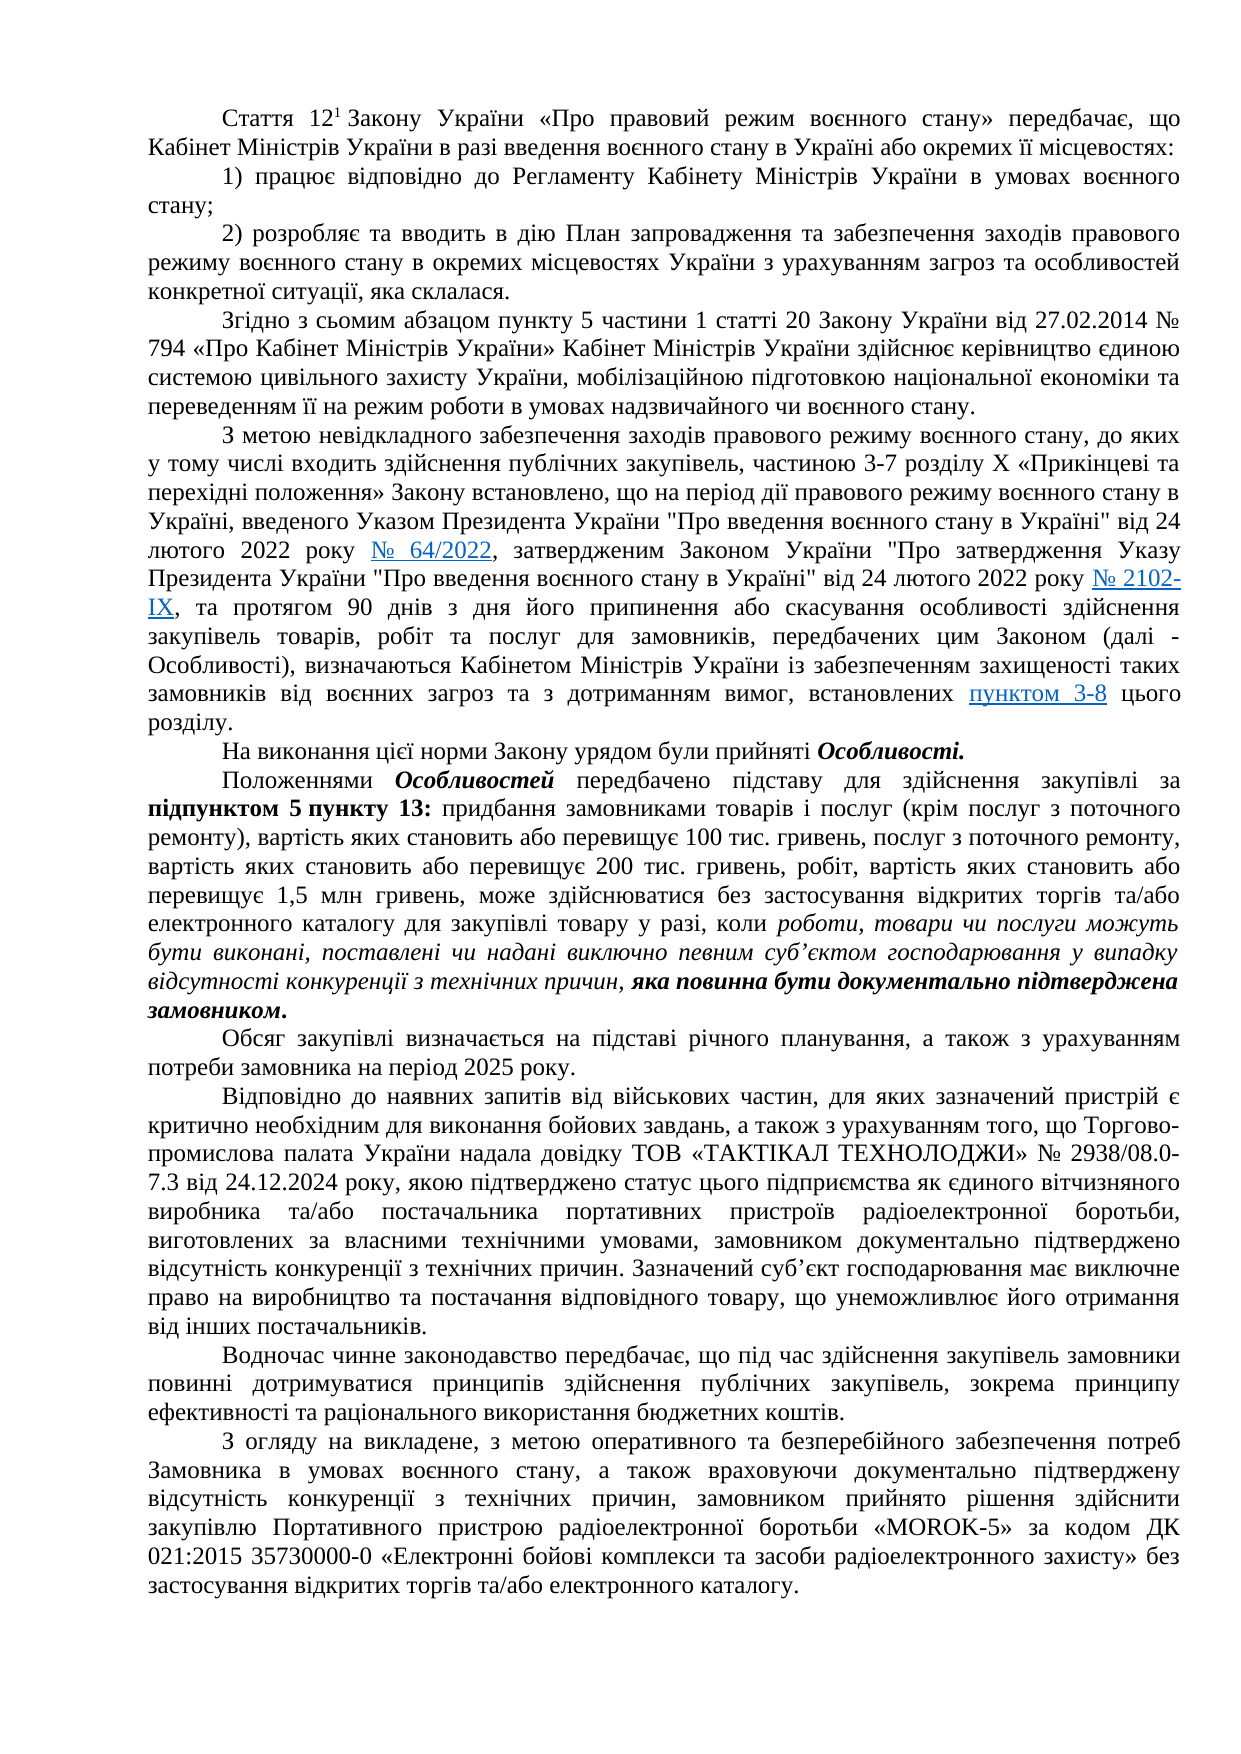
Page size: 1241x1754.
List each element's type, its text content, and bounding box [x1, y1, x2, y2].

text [148, 1483, 1181, 1598]
text Згідно з сьомим абзацом пункту 5 частини 1 статті 20 Закону України від 27.02.2014 № 794 «Про Кабінет Міністрів України» Кабінет Міністрів України здійснює керівництво єдиною системою цивільного захисту України, мобілізаційною підготовкою національної економіки та переведенням її на режим роботи в умовах надзвичайного чи воєнного стану. [148, 362, 1181, 477]
text На виконання цієї норми Закону урядом були прийняті Особливості. [148, 793, 1181, 822]
text Стаття 121 Закону України «Про правовий режим воєнного стану» передбачає, що Кабінет Міністрів України в разі введення воєнного стану в Україні або окремих її місцевостях: [148, 161, 1181, 218]
text Обсяг закупівлі визначається на підставі річного планування, а також з урахуванням потреби замовника на період 2025 року. [148, 1081, 1181, 1138]
text Водночас чинне законодавство передбачає, що під час здійснення закупівель замовники повинні дотримуватися принципів здійснення публічних закупівель, зокрема принципу ефективності та раціонального використання бюджетних коштів. [148, 1397, 1181, 1483]
text 2) забезпечити фінансування та вжити в межах повноважень інших заходів, пов’язаних із запровадженням правового режиму воєнного стану на території України. [148, 103, 1181, 161]
text 1) працює відповідно до Регламенту Кабінету Міністрів України в умовах воєнного стану; [148, 218, 1181, 276]
text 2) розробляє та вводить в дію План запровадження та забезпечення заходів правового режиму воєнного стану в окремих місцевостях України з урахуванням загроз та особливостей конкретної ситуації, яка склалася. [148, 276, 1181, 362]
text З метою невідкладного забезпечення заходів правового режиму воєнного стану, до яких у тому числі входить здійснення публічних закупівель, частиною 3-7 розділу Х «Прикінцеві та перехідні положення» Закону встановлено, що на період дії правового режиму воєнного стану в Україні, введеного Указом Президента України "Про введення воєнного стану в Україні" від 24 лютого 2022 року № 64/2022, затвердженим Законом України "Про затвердження Указу Президента України "Про введення воєнного стану в Україні" від 24 лютого 2022 року № 2102-IX, та протягом 90 днів з дня його припинення або скасування особливості здійснення закупівель товарів, робіт та послуг для замовників, передбачених цим Законом (далі - Особливості), визначаються Кабінетом Міністрів України із забезпеченням захищеності таких замовників від воєнних загроз та з дотриманням вимог, встановлених пунктом 3-8 цього розділу. [148, 477, 1181, 793]
text Положеннями Особливостей передбачено підставу для здійснення закупівлі за підпунктом 5 пункту 13: придбання замовниками товарів і послуг (крім послуг з поточного ремонту), вартість яких становить або перевищує 100 тис. гривень, послуг з поточного ремонту, вартість яких становить або перевищує 200 тис. гривень, робіт, вартість яких становить або перевищує 1,5 млн гривень, може здійснюватися без застосування відкритих торгів та/або електронного каталогу для закупівлі товару у разі, коли роботи, товари чи послуги можуть бути виконані, поставлені чи надані виключно певним суб’єктом господарювання у випадку відсутності конкуренції з технічних причин, яка повинна бути документально підтверджена замовником. [148, 822, 1181, 1081]
text Відповідно до наявних запитів від військових частин, для яких зазначений пристрій є критично необхідним для виконання бойових завдань, а також з урахуванням того, що Торгово-промислова палата України надала довідку ТОВ «ТАКТІКАЛ ТЕХНОЛОДЖИ» № 2938/08.0-7.3 від 24.12.2024 року, якою підтверджено статус цього підприємства як єдиного вітчизняного виробника та/або постачальника портативних пристроїв радіоелектронної боротьби, виготовлених за власними технічними умовами, замовником документально підтверджено відсутність конкуренції з технічних причин. Зазначений суб’єкт господарювання має виключне право на виробництво та постачання відповідного товару, що унеможливлює його отримання від інших постачальників. [148, 1138, 1181, 1397]
